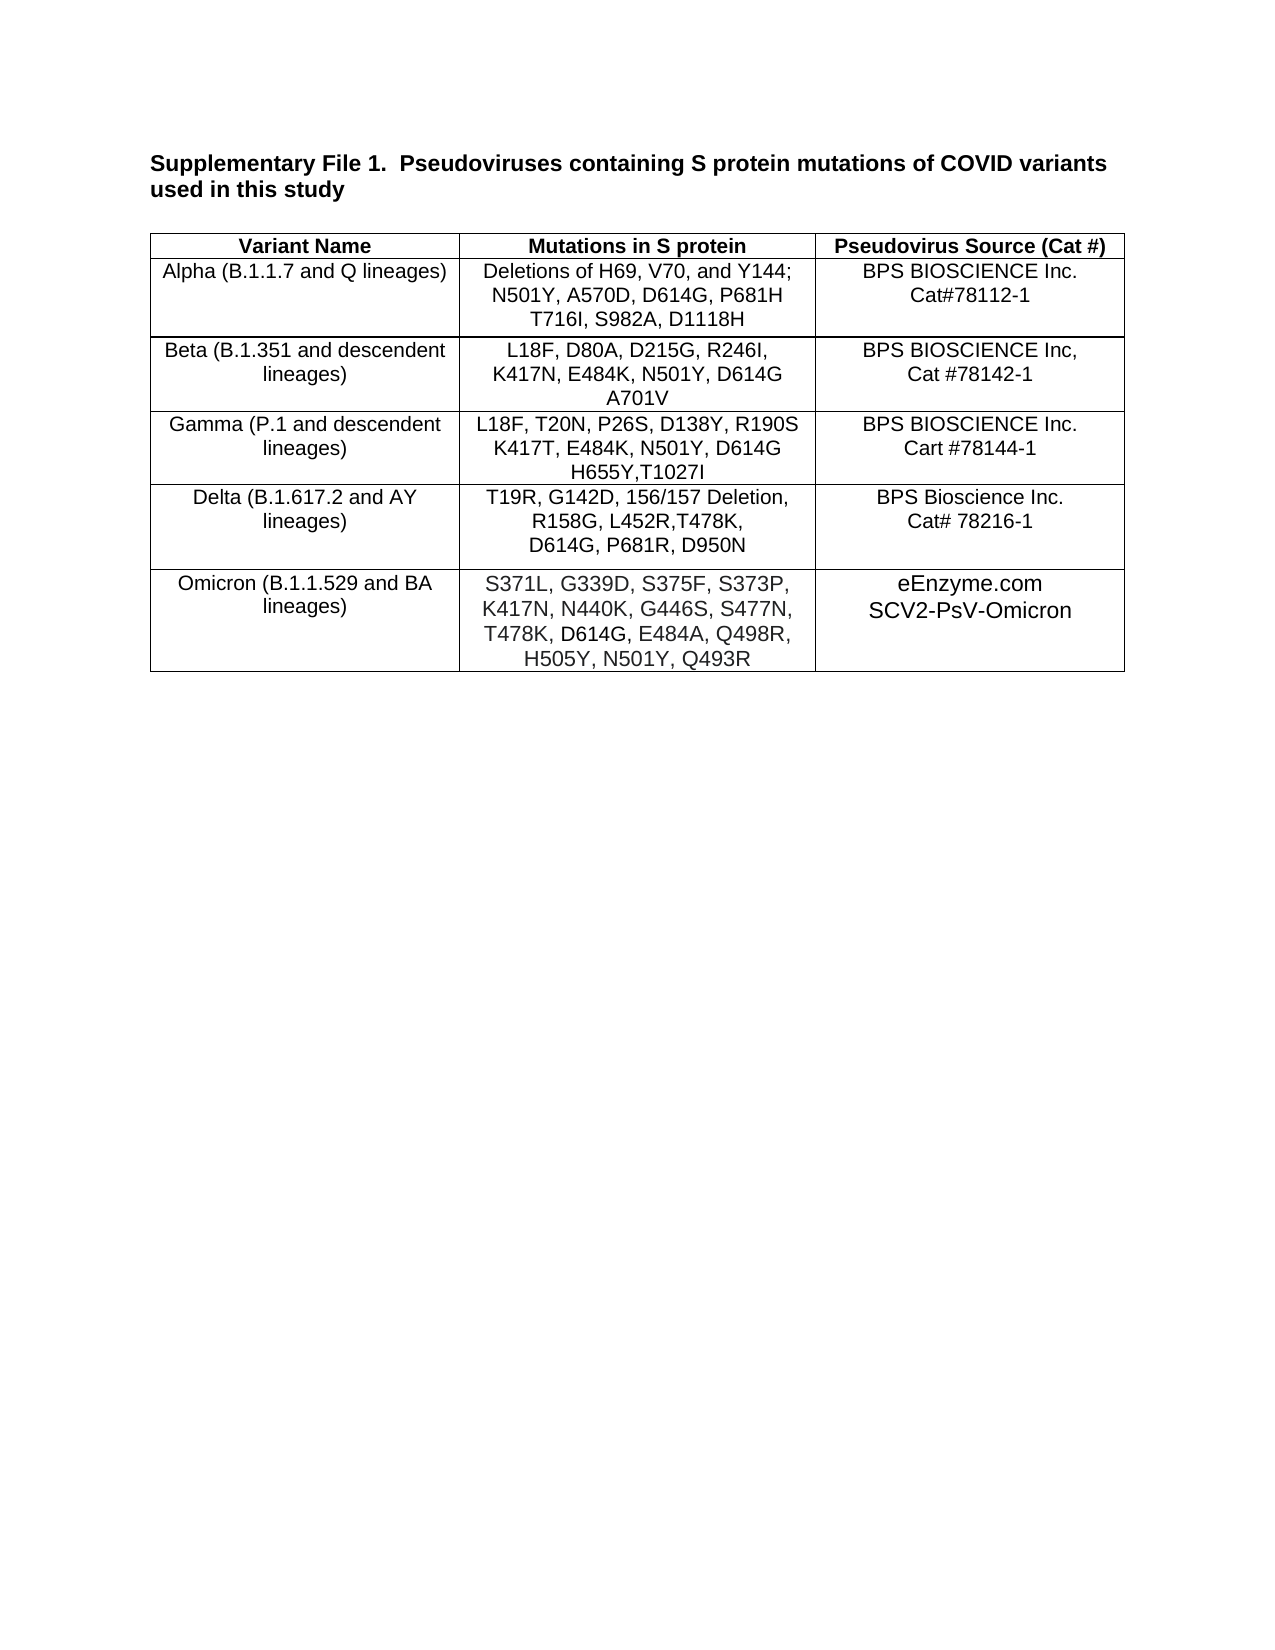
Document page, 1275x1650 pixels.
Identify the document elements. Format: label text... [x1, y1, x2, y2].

table_cell Delta (B.1.617.2 and AY lineages) [151, 485, 459, 569]
table_cell L18F, D80A, D215G, R246I, K417N, E484K, N501Y, D614G A701V [460, 338, 815, 411]
table_cell Omicron (B.1.1.529 and BA lineages) [151, 570, 459, 671]
table_header Variant Name [151, 234, 459, 258]
table_header Pseudovirus Source (Cat #) [816, 234, 1124, 258]
table_cell BPS BIOSCIENCE Inc. Cat#78112-1 [816, 259, 1124, 336]
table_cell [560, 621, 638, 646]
text Supplementary File 1. Pseudoviruses containing S protein mutations of COVID variants used in this study [150, 150, 1125, 203]
table_cell Deletions of H69, V70, and Y144; N501Y, A570D, D614G, P681H T716I, S982A, D1118H [460, 259, 815, 336]
table_header Mutations in S protein [460, 234, 815, 258]
table_cell Beta (B.1.351 and descendent lineages) [151, 338, 459, 411]
table_cell BPS BIOSCIENCE Inc, Cat #78142-1 [816, 338, 1124, 411]
table_cell L18F, T20N, P26S, D138Y, R190S K417T, E484K, N501Y, D614G H655Y,T1027I [460, 412, 815, 484]
table_cell Gamma (P.1 and descendent lineages) [151, 412, 459, 484]
table_cell S371L, G339D, S375F, S373P, K417N, N440K, G446S, S477N, T478K, D614G, E484A, Q498R, H505Y, N501Y, Q493R [751, 570, 815, 671]
table_cell S371L, G339D, S375F, S373P, K417N, N440K, G446S, S477N, T478K, D614G, E484A, Q498R, H505Y, N501Y, Q493R [460, 570, 524, 671]
table_cell Alpha (B.1.1.7 and Q lineages) [151, 259, 459, 336]
table_cell BPS BIOSCIENCE Inc. Cart #78144-1 [816, 412, 1124, 484]
table_cell eEnzyme.com SCV2-PsV-Omicron [816, 570, 1124, 671]
table_cell BPS Bioscience Inc. Cat# 78216-1 [816, 485, 1124, 569]
table_cell T19R, G142D, 156/157 Deletion, R158G, L452R,T478K, D614G, P681R, D950N [460, 485, 815, 569]
